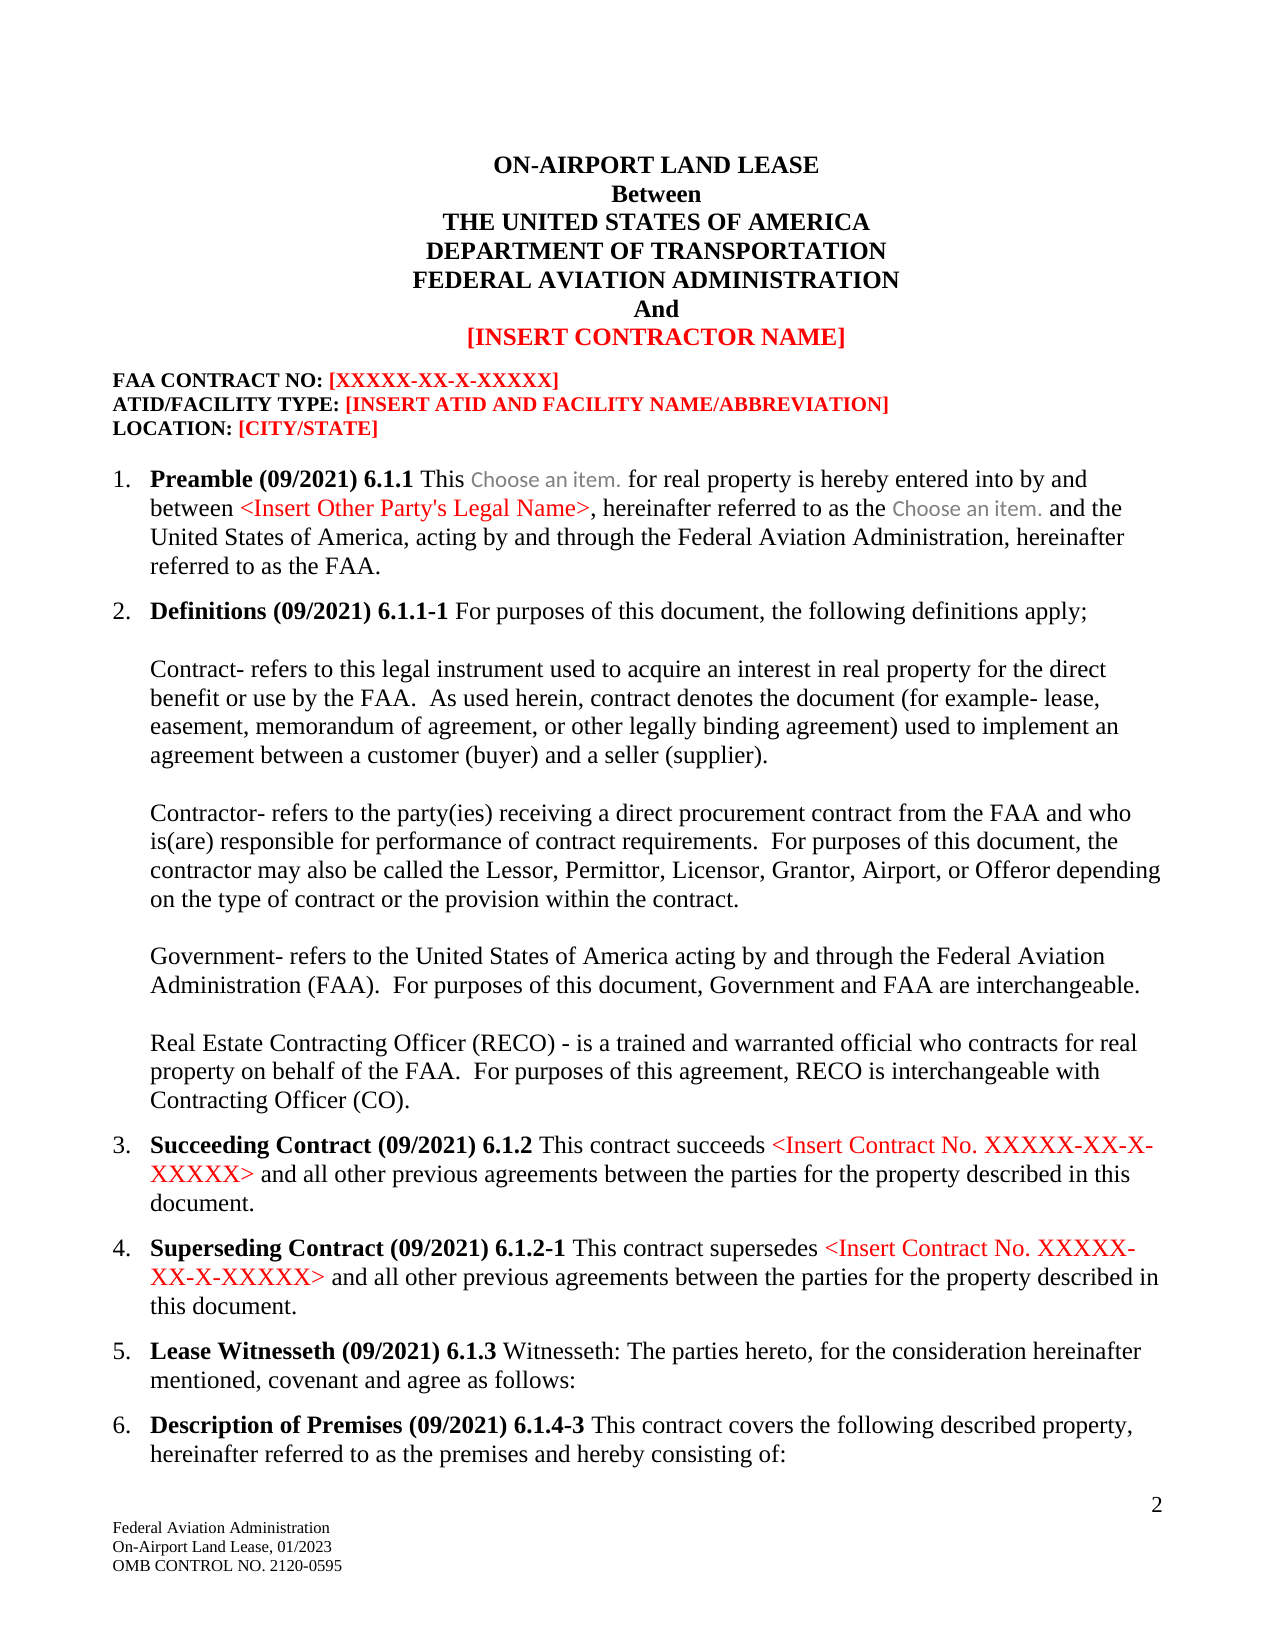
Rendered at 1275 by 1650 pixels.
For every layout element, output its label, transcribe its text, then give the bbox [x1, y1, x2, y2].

list ON-AIRPORT LAND LEASE [150, 150, 1162, 179]
list Between [150, 179, 1162, 207]
list [INSERT CONTRACTOR NAME] [150, 322, 1162, 351]
list Superseding Contract (09/2021) 6.1.2-1 Insert in all contracts when the contract supersedes an existing contract, prior to the scheduled expiration of the existing contract term. This contract supersedes <Insert Contract No. XXXXX-XX-X-XXXXX> and all other previous agreements between the parties for the property described in this document. [112, 1233, 1162, 1320]
text LOCATION: [CITY/STATE] [112, 416, 1162, 440]
text ATID/FACILITY TYPE: [INSERT ATID AND FACILITY NAME/ABBREVIATION] [112, 392, 1162, 416]
list Definitions (09/2021) 6.1.1-1 Insert in all real estate contracts except outgrants and standard space leases. For purposes of this document, the following definitions apply; Contract- refers to this legal instrument used to acquire an interest in real property for the direct benefit or use by the FAA. As used herein, contract denotes the document (for example- lease, easement, memorandum of agreement, or other legally binding agreement) used to implement an agreement between a customer (buyer) and a seller (supplier). Contractor- refers to the party(ies) receiving a direct procurement contract from the FAA and who is(are) responsible for performance of contract requirements. For purposes of this document, the contractor may also be called the Lessor, Permittor, Licensor, Grantor, Airport, or Offeror depending on the type of contract or the provision within the contract. Government- refers to the United States of America acting by and through the Federal Aviation Administration (FAA). For purposes of this document, Government and FAA are interchangeable. Real Estate Contracting Officer (RECO) - is a trained and warranted official who contracts for real property on behalf of the FAA. For purposes of this agreement, RECO is interchangeable with Contracting Officer (CO). [112, 596, 1162, 1114]
list Preamble (09/2021) 6.1.1 Insert in all real estate contracts. Edit fill-ins based on contract type. This for real property is hereby entered into by and between <Insert Other Party's Legal Name>, hereinafter referred to as the and the United States of America, acting by and through the Federal Aviation Administration, hereinafter referred to as the FAA. [112, 464, 1162, 580]
list DEPARTMENT OF TRANSPORTATION [150, 236, 1162, 265]
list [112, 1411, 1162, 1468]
text FAA CONTRACT NO: [XXXXX-XX-X-XXXXX] [112, 368, 1162, 392]
list And [150, 294, 1162, 322]
list FEDERAL AVIATION ADMINISTRATION [150, 265, 1162, 294]
list Lease Witnesseth (09/2021) 6.1.3 Insert in all leases. Witnesseth: The parties hereto, for the consideration hereinafter mentioned, covenant and agree as follows: [112, 1336, 1162, 1394]
list THE UNITED STATES OF AMERICA [150, 207, 1162, 236]
list Succeeding Contract (09/2021) 6.1.2 Insert in all contracts when the contract immediately follows an expiring contract or follows an expired contract in holdover status. This contract succeeds <Insert Contract No. XXXXX-XX-X-XXXXX> and all other previous agreements between the parties for the property described in this document. [112, 1131, 1162, 1217]
